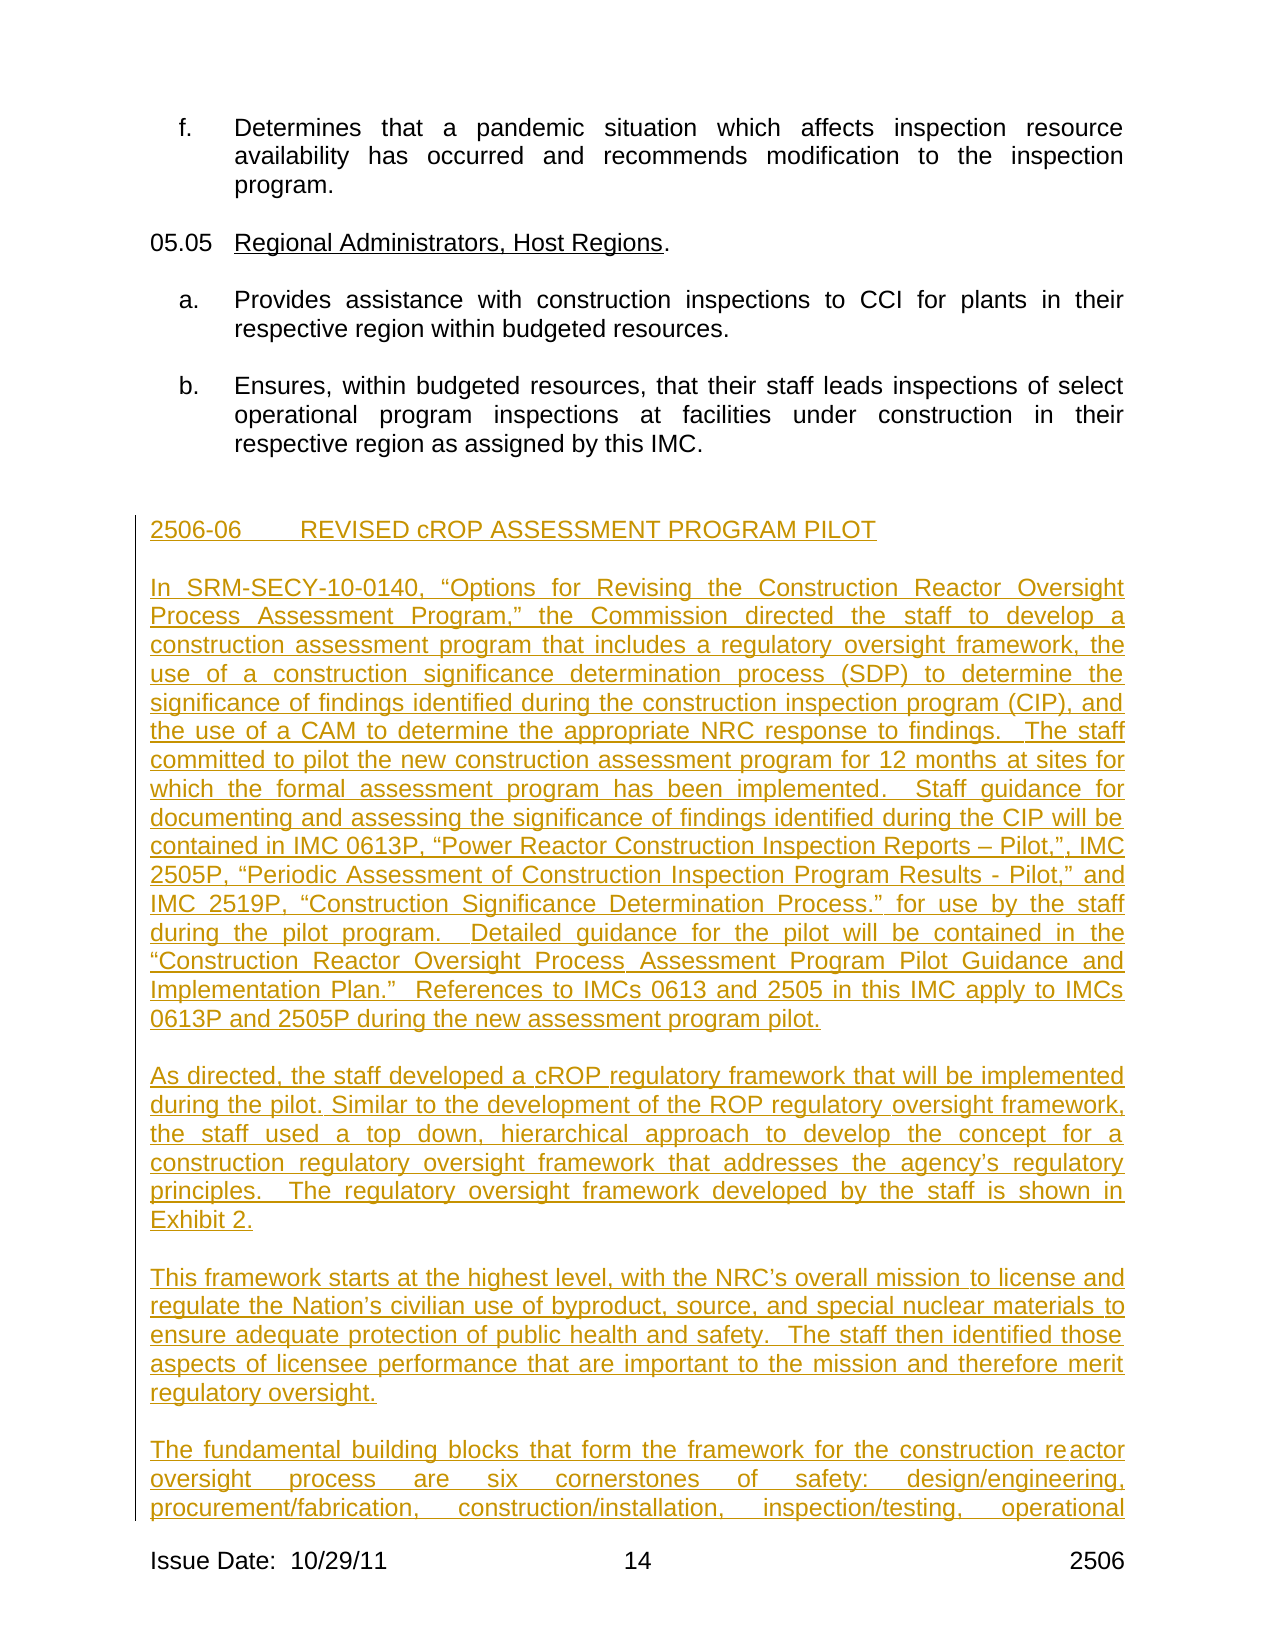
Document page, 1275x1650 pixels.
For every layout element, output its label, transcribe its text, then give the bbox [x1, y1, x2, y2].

text a. Provides assistance with construction inspections to CCI for plants in their respective region within budgeted resources. [178, 285, 1125, 342]
text 05.05 Regional Administrators, Host Regions. [150, 227, 1125, 256]
text b. Ensures, within budgeted resources, that their staff leads inspections of select operational program inspections at facilities under construction in their respective region as assigned by this IMC. [178, 371, 1125, 457]
text f. Determines that a pandemic situation which affects inspection resource availability has occurred and recommends modification to the inspection program. [178, 112, 1125, 199]
